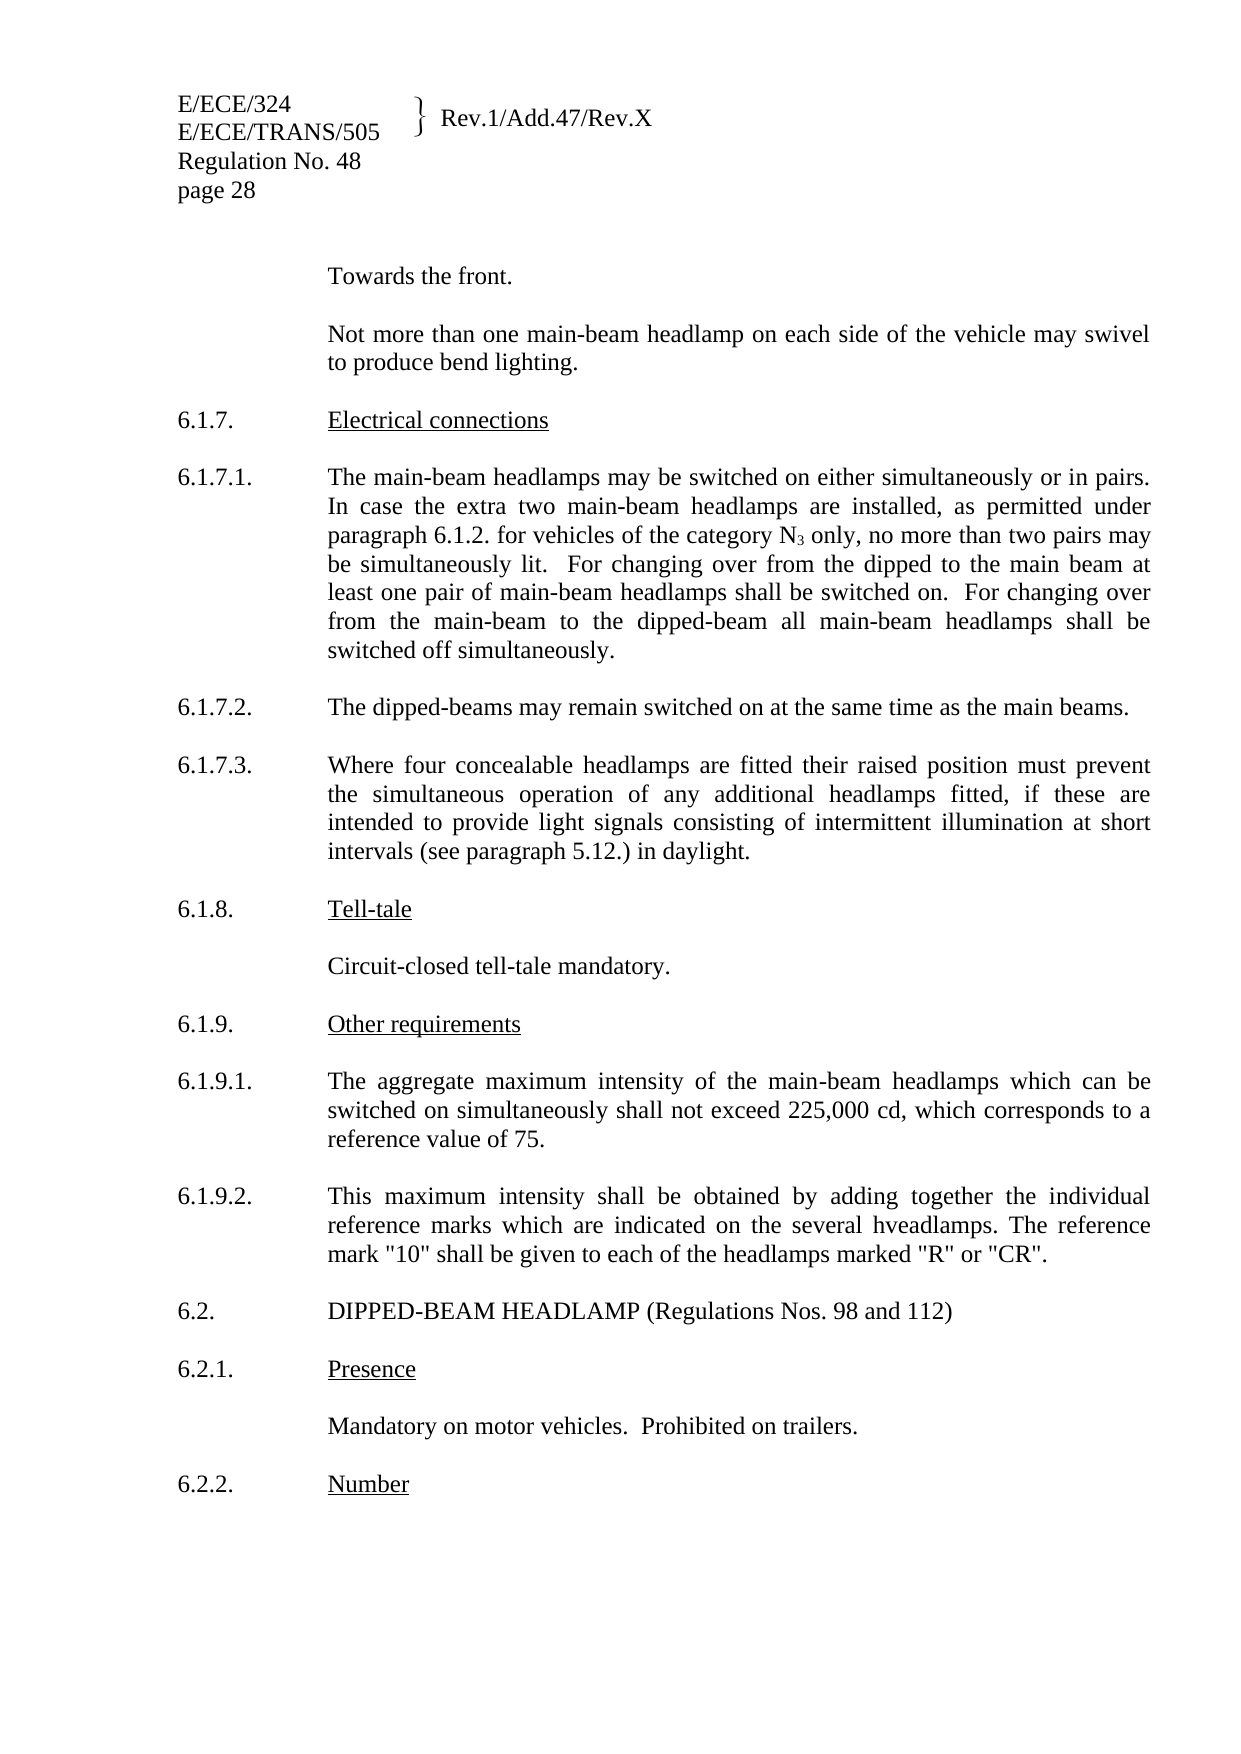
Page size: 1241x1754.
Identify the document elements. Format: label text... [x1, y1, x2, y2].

text 6.1.7.2. The dipped-beams may remain switched on at the same time as the main beams. [177, 692, 1152, 721]
text 6.2.1. Presence [177, 1354, 1152, 1382]
text Towards the front. [177, 261, 1152, 290]
text 6.1.9.2. This maximum intensity shall be obtained by adding together the individual reference marks which are indicated on the several hveadlamps. The reference mark "10" shall be given to each of the headlamps marked "R" or "CR". [177, 1181, 1152, 1267]
text Mandatory on motor vehicles. Prohibited on trailers. [327, 1411, 1152, 1440]
text Circuit-closed tell-tale mandatory. [327, 951, 1152, 980]
text 6.2.2. Number [177, 1469, 1152, 1497]
text 6.1.7.1. The main-beam headlamps may be switched on either simultaneously or in pairs. In case the extra two main-beam headlamps are installed, as permitted under paragraph 6.1.2. for vehicles of the category N3 only, no more than two pairs may be simultaneously lit. For changing over from the dipped to the main beam at least one pair of main-beam headlamps shall be switched on. For changing over from the main-beam to the dipped-beam all main-beam headlamps shall be switched off simultaneously. [177, 462, 1152, 664]
text Not more than one main-beam headlamp on each side of the vehicle may swivel to produce bend lighting. [177, 319, 1152, 376]
text 6.1.7. Electrical connections [177, 405, 1152, 434]
text 6.1.9. Other requirements [177, 1009, 1152, 1037]
text 6.2. DIPPED-BEAM HEADLAMP (Regulations Nos. 98 and 112) [177, 1296, 1152, 1325]
text 6.1.9.1. The aggregate maximum intensity of the main-beam headlamps which can be switched on simultaneously shall not exceed 225,000 cd, which corresponds to a reference value of 75. [177, 1066, 1152, 1152]
text 6.1.7.3. Where four concealable headlamps are fitted their raised position must prevent the simultaneous operation of any additional headlamps fitted, if these are intended to provide light signals consisting of intermittent illumination at short intervals (see paragraph 5.12.) in daylight. [177, 750, 1152, 865]
text 6.1.8. Tell-tale [177, 894, 1152, 922]
